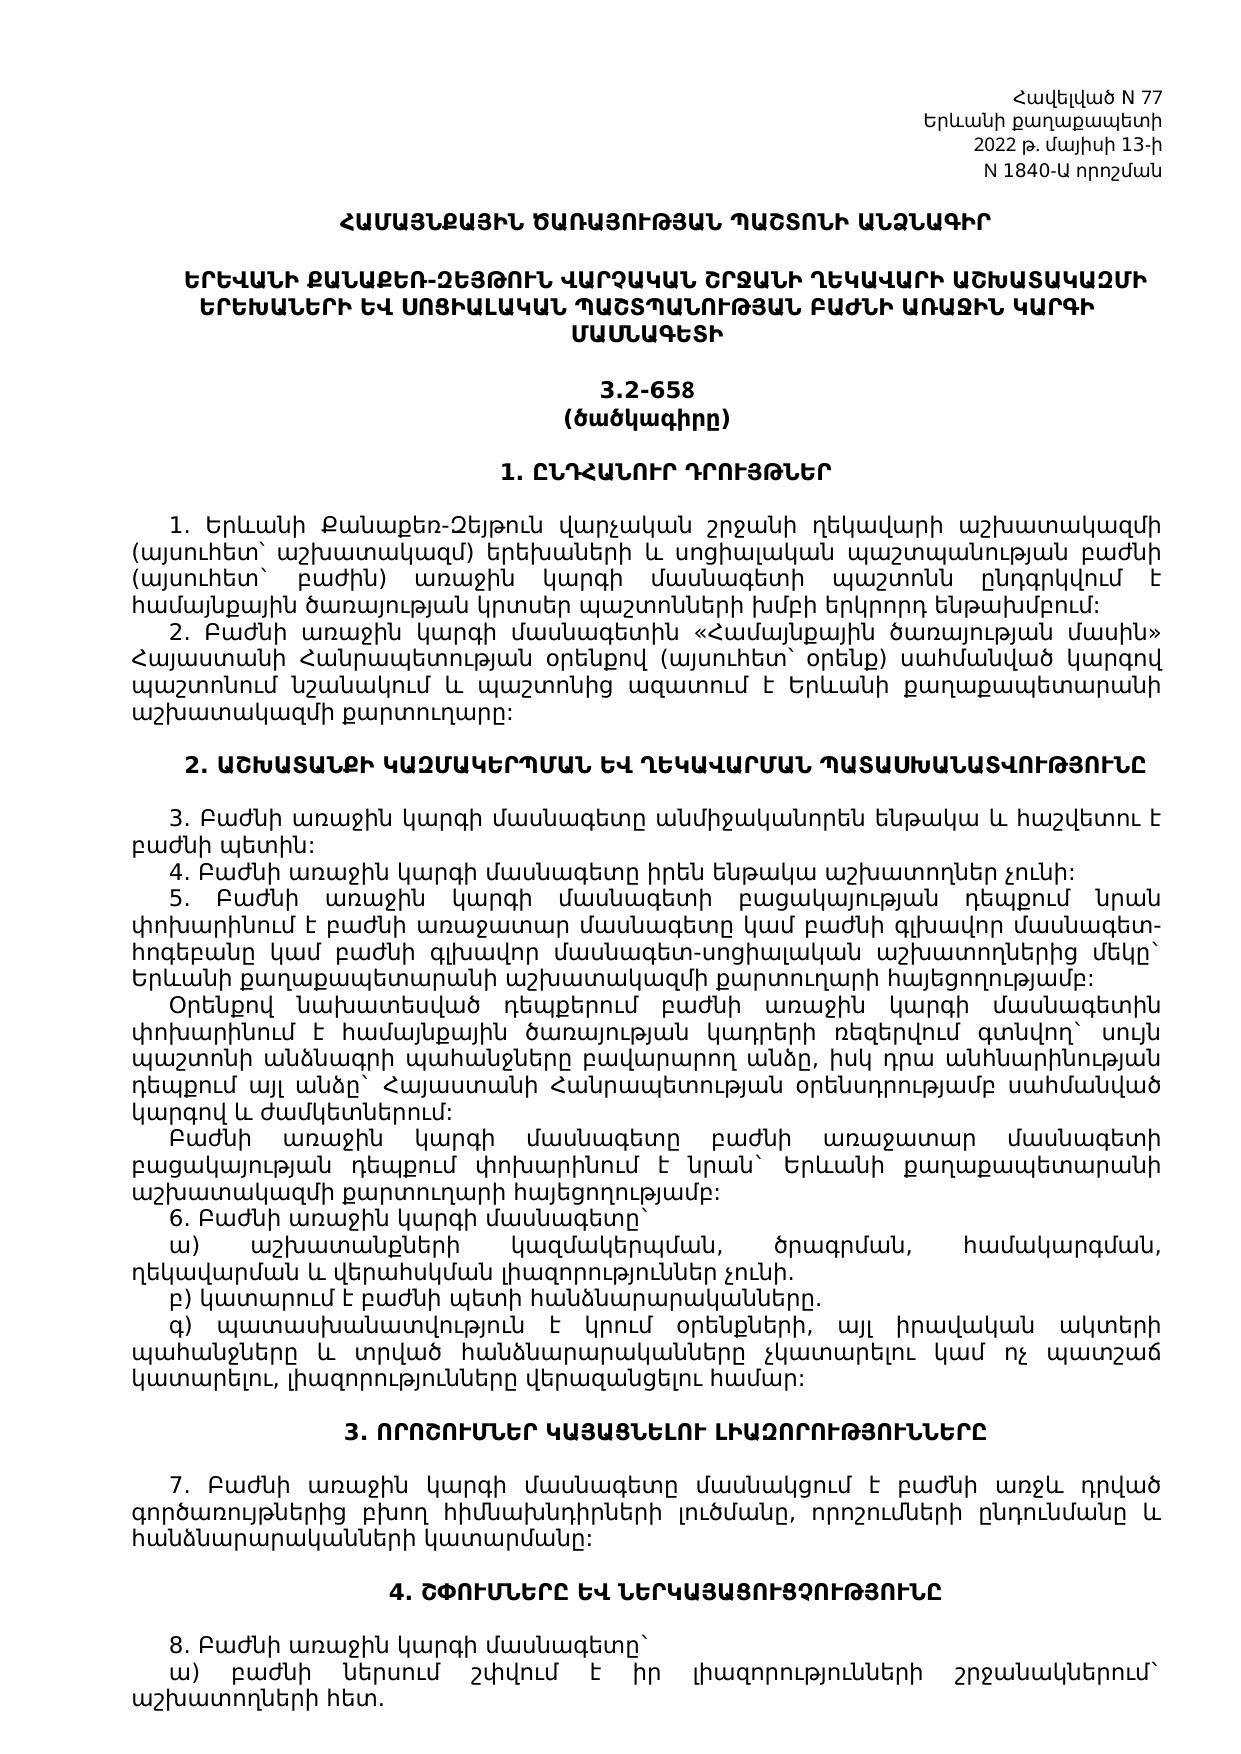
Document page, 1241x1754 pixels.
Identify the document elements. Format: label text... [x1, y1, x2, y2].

text բ) կատարում է բաժնի պետի հանձնարարականները. [131, 1285, 1162, 1312]
text 6. Բաժնի առաջին կարգի մասնագետը` [131, 1205, 1162, 1232]
text ա) աշխատանքների կազմակերպման, ծրագրման, համակարգման, ղեկավարման և վերահսկման լիազորություններ չունի. [131, 1232, 1162, 1285]
text 5. Բաժնի առաջին կարգի մասնագետի բացակայության դեպքում նրան փոխարինում է բաժնի առաջատար մասնագետը կամ բաժնի գլխավոր մասնագետ-հոգեբանը կամ բաժնի գլխավոր մասնագետ-սոցիալական աշխատողներից մեկը` Երևանի քաղաքապետարանի աշխատակազմի քարտուղարի հայեցողությամբ: [131, 885, 1162, 992]
text Երևանի քաղաքապետի [131, 110, 1162, 132]
text ԵՐԵՎԱՆԻ ՔԱՆԱՔԵՌ-ԶԵՅԹՈՒՆ ՎԱՐՉԱԿԱՆ ՇՐՋԱՆԻ ՂԵԿԱՎԱՐԻ ԱՇԽԱՏԱԿԱԶՄԻ ԵՐԵԽԱՆԵՐԻ ԵՎ ՍՈՑԻԱԼԱԿԱՆ ՊԱՇՏՊԱՆՈՒԹՅԱՆ ԲԱԺՆԻ ԱՌԱՋԻՆ ԿԱՐԳԻ ՄԱՍՆԱԳԵՏԻ [131, 267, 1162, 347]
text 7. Բաժնի առաջին կարգի մասնագետը մասնակցում է բաժնի առջև դրված գործառույթներից բխող հիմնախնդիրների լուծմանը, որոշումների ընդունմանը և հանձնարարականների կատարմանը: [131, 1472, 1162, 1552]
text 2. ԱՇԽԱՏԱՆՔԻ ԿԱԶՄԱԿԵՐՊՄԱՆ ԵՎ ՂԵԿԱՎԱՐՄԱՆ ՊԱՏԱՍԽԱՆԱՏՎՈՒԹՅՈՒՆԸ [131, 752, 1162, 779]
text Հավելված N 77 [131, 84, 1162, 110]
text 2. Բաժնի առաջին կարգի մասնագետին «Համայնքային ծառայության մասին» Հայաստանի Հանրապետության օրենքով (այսուհետ՝ օրենք) սահմանված կարգով պաշտոնում նշանակում և պաշտոնից ազատում է Երևանի քաղաքապետարանի աշխատակազմի քարտուղարը: [131, 619, 1162, 725]
text (ծածկագիրը) [131, 405, 1162, 432]
text 1. Երևանի Քանաքեռ-Զեյթուն վարչական շրջանի ղեկավարի աշխատակազմի (այսուհետ՝ աշխատակազմ) երեխաների և սոցիալական պաշտպանության բաժնի (այսուհետ` բաժին) առաջին կարգի մասնագետի պաշտոնն ընդգրկվում է համայնքային ծառայության կրտսեր պաշտոնների խմբի երկրորդ ենթախմբում: [131, 512, 1162, 619]
text 3. Բաժնի առաջին կարգի մասնագետը անմիջականորեն ենթակա և հաշվետու է բաժնի պետին: [131, 805, 1162, 859]
text 8. Բաժնի առաջին կարգի մասնագետը` [131, 1632, 1162, 1659]
text 3. ՈՐՈՇՈՒՄՆԵՐ ԿԱՅԱՑՆԵԼՈՒ ԼԻԱԶՈՐՈՒԹՅՈՒՆՆԵՐԸ [131, 1419, 1162, 1445]
text N 1840-Ա որոշման [131, 157, 1162, 183]
text Օրենքով նախատեսված դեպքերում բաժնի առաջին կարգի մասնագետին փոխարինում է համայնքային ծառայության կադրերի ռեզերվում գտնվող` սույն պաշտոնի անձնագրի պահանջները բավարարող անձը, իսկ դրա անհնարինության դեպքում այլ անձը` Հայաստանի Հանրապետության օրենսդրությամբ սահմանված կարգով և ժամկետներում: [131, 992, 1162, 1125]
text 4. ՇՓՈՒՄՆԵՐԸ ԵՎ ՆԵՐԿԱՅԱՑՈՒՑՉՈՒԹՅՈՒՆԸ [131, 1579, 1162, 1605]
text Բաժնի առաջին կարգի մասնագետը բաժնի առաջատար մասնագետի բացակայության դեպքում փոխարինում է նրան` Երևանի քաղաքապետարանի աշխատակազմի քարտուղարի հայեցողությամբ: [131, 1125, 1162, 1205]
text ա) բաժնի ներսում շփվում է իր լիազորությունների շրջանակներում` աշխատողների հետ. [131, 1659, 1162, 1712]
text 4. Բաժնի առաջին կարգի մասնագետը իրեն ենթակա աշխատողներ չունի: [131, 859, 1162, 885]
text 3.2-658 [131, 374, 1162, 405]
text գ) պատասխանատվություն է կրում օրենքների, այլ իրավական ակտերի պահանջները և տրված հանձնարարականները չկատարելու կամ ոչ պատշաճ կատարելու, լիազորությունները վերազանցելու համար: [131, 1312, 1162, 1392]
text 1. ԸՆԴՀԱՆՈՒՐ ԴՐՈՒՅԹՆԵՐ [131, 459, 1162, 485]
text 2022 թ. մայիսի 13-ի [131, 132, 1162, 157]
text ՀԱՄԱՅՆՔԱՅԻՆ ԾԱՌԱՅՈՒԹՅԱՆ ՊԱՇՏՈՆԻ ԱՆՁՆԱԳԻՐ [131, 209, 1162, 236]
